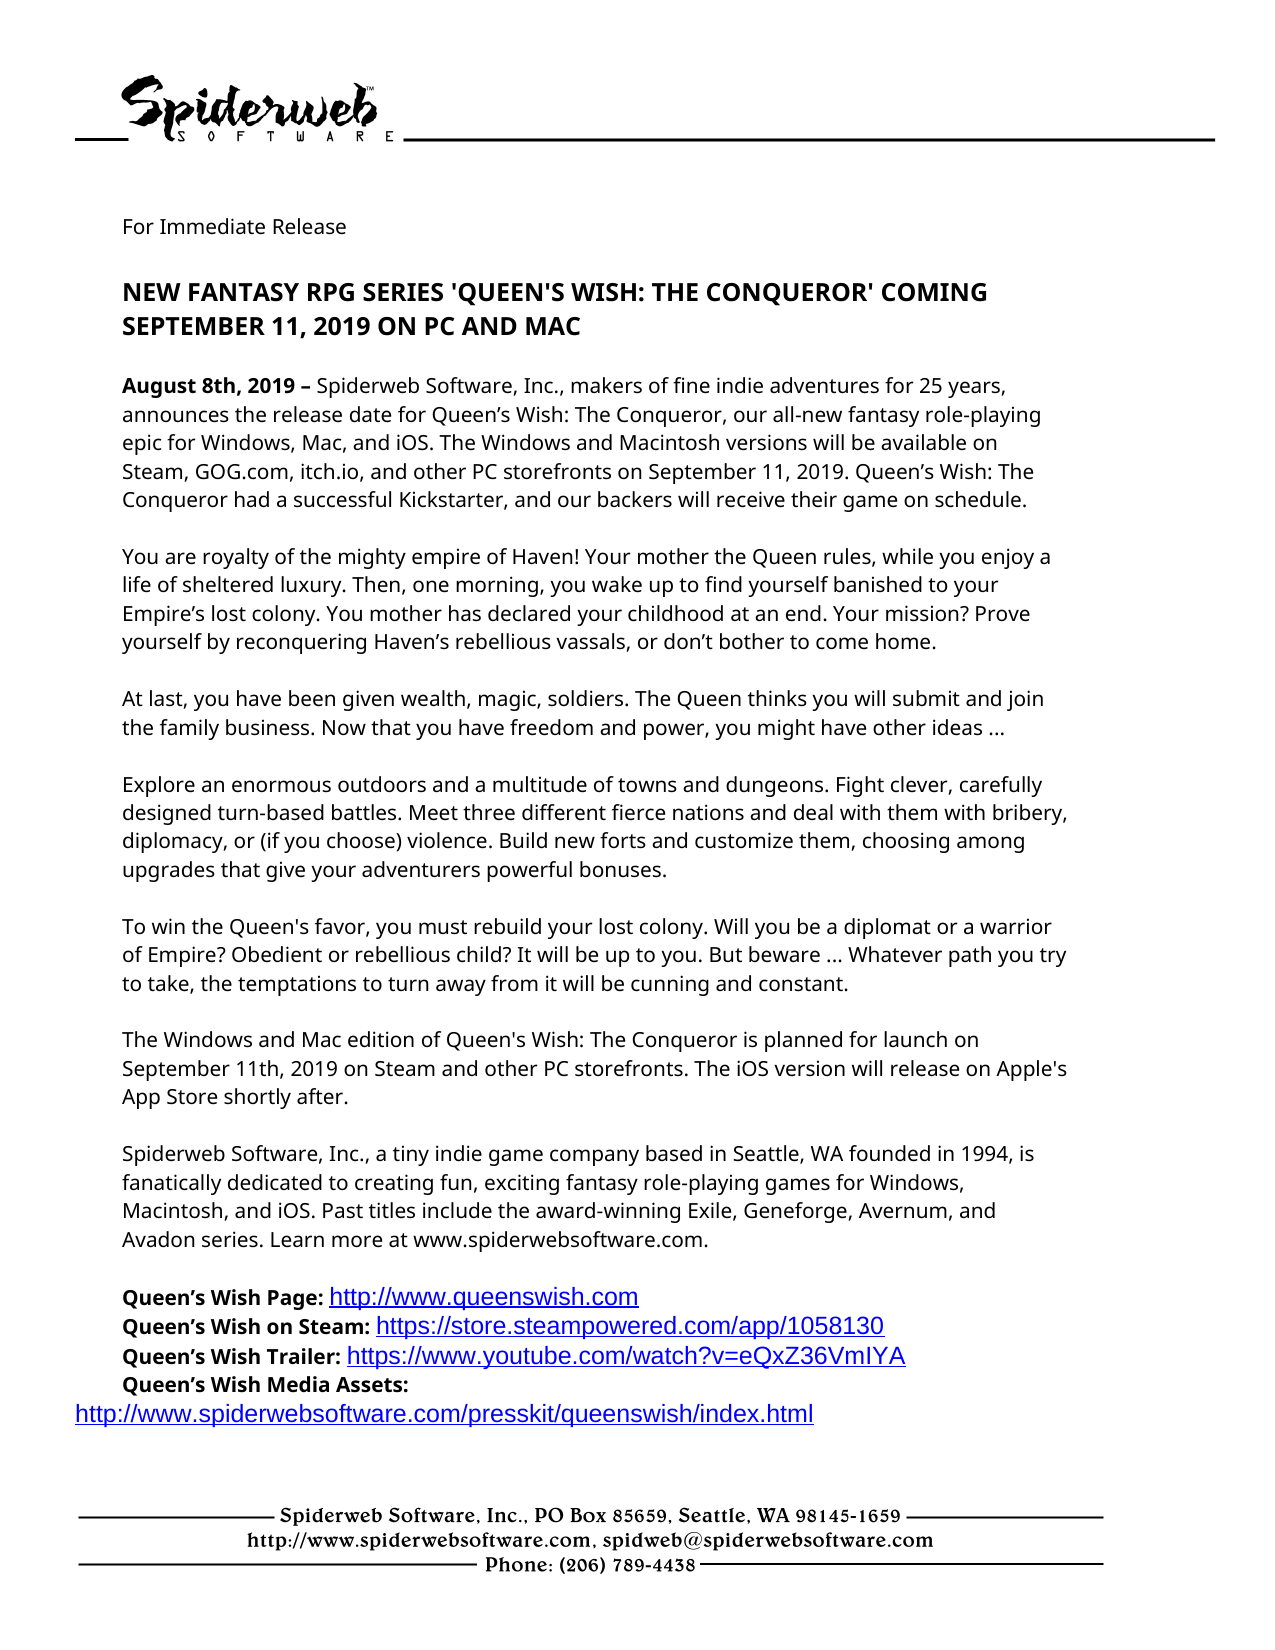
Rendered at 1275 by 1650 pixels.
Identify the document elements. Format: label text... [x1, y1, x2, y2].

text Spiderweb Software, Inc., a tiny indie game company based in Seattle, WA founded in 1994, is fanatically dedicated to creating fun, exciting fantasy role-playing games for Windows, Macintosh, and iOS. Past titles include the award-winning Exile, Geneforge, Avernum, and Avadon series. Learn more at www.spiderwebsoftware.com. [122, 1139, 1069, 1253]
text Queen’s Wish Media Assets: http://www.spiderwebsoftware.com/presskit/queenswish/index.html [75, 1370, 1087, 1427]
text Explore an enormous outdoors and a multitude of towns and dungeons. Fight clever, carefully designed turn-based battles. Meet three different fierce nations and deal with them with bribery, diplomacy, or (if you choose) violence. Build new forts and customize them, choosing among upgrades that give your adventurers powerful bonuses. [122, 770, 1069, 883]
text To win the Queen's favor, you must rebuild your lost colony. Will you be a diplomat or a warrior of Empire? Obedient or rebellious child? It will be up to you. But beware ... Whatever path you try to take, the temptations to turn away from it will be cunning and constant. [122, 912, 1069, 997]
picture [75, 75, 1216, 142]
text You are royalty of the mighty empire of Haven! Your mother the Queen rules, while you enjoy a life of sheltered luxury. Then, one morning, you wake up to find yourself banished to your Empire’s lost colony. You mother has declared your childhood at an end. Your mission? Prove yourself by reconquering Haven’s rebellious vassals, or don’t bother to come home. [122, 542, 1069, 656]
text Queen’s Wish Page: http://www.queenswish.com [75, 1282, 1087, 1311]
text Queen’s Wish Trailer: https://www.youtube.com/watch?v=eQxZ36VmIYA [75, 1341, 1087, 1370]
text Queen’s Wish on Steam: https://store.steampowered.com/app/1058130 [75, 1311, 1087, 1341]
picture [75, 1506, 1105, 1575]
text The Windows and Mac edition of Queen's Wish: The Conqueror is planned for launch on September 11th, 2019 on Steam and other PC storefronts. The iOS version will release on Apple's App Store shortly after. [122, 1026, 1069, 1111]
text For Immediate Release [122, 212, 1069, 241]
text August 8th, 2019 – Spiderweb Software, Inc., makers of fine indie adventures for 25 years, announces the release date for Queen’s Wish: The Conqueror, our all-new fantasy role-playing epic for Windows, Mac, and iOS. The Windows and Macintosh versions will be available on Steam, GOG.com, itch.io, and other PC storefronts on September 11, 2019. Queen’s Wish: The Conqueror had a successful Kickstarter, and our backers will receive their game on schedule. [122, 372, 1069, 514]
text NEW FANTASY RPG SERIES 'QUEEN'S WISH: THE CONQUEROR' COMING SEPTEMBER 11, 2019 ON PC AND MAC [122, 275, 1087, 343]
text At last, you have been given wealth, magic, soldiers. The Queen thinks you will submit and join the family business. Now that you have freedom and power, you might have other ideas ... [122, 684, 1069, 741]
